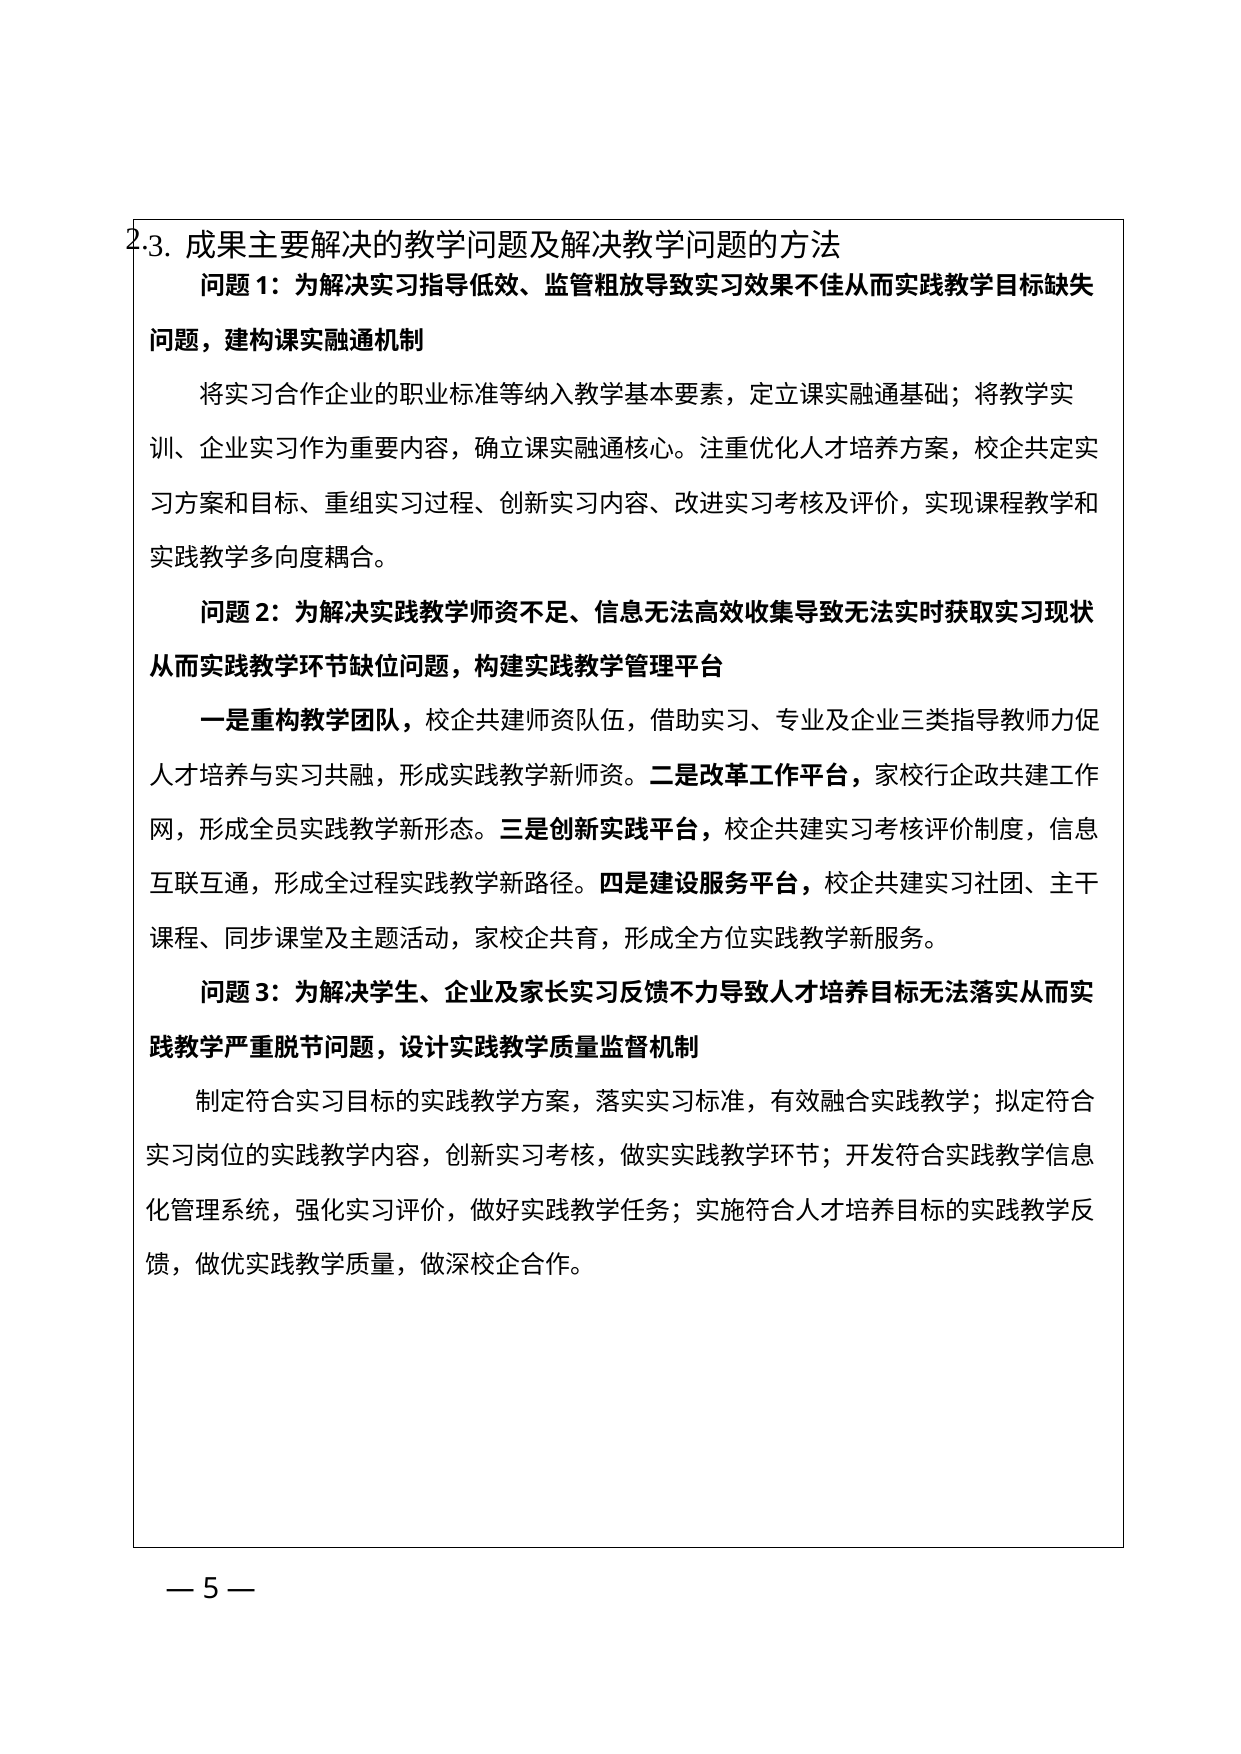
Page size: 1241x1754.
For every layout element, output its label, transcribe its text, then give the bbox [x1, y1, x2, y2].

table_cell 成果主要解决的教学问题及解决教学问题的方法 问题1：为解决实习指导低效、监管粗放导致实习效果不佳从而实践教学目标缺失问题，建构课实融通机制 将实习合作企业的职业标准等纳入教学基本要素，定立课实融通基础；将教学实训、企业实习作为重要内容，确立课实融通核心。注重优化人才培养方案，校企共定实习方案和目标、重组实习过程、创新实习内容、改进实习考核及评价，实现课程教学和实践教学多向度耦合。 问题2：为解决实践教学师资不足、信息无法高效收集导致无法实时获取实习现状从而实践教学环节缺位问题，构建实践教学管理平台 一是重构教学团队，校企共建师资队伍，借助实习、专业及企业三类指导教师力促人才培养与实习共融，形成实践教学新师资。二是改革工作平台，家校行企政共建工作网，形成全员实践教学新形态。三是创新实践平台，校企共建实习考核评价制度，信息互联互通，形成全过程实践教学新路径。四是建设服务平台，校企共建实习社团、主干课程、同步课堂及主题活动，家校企共育，形成全方位实践教学新服务。 问题3：为解决学生、企业及家长实习反馈不力导致人才培养目标无法落实从而实践教学严重脱节问题，设计实践教学质量监督机制 制定符合实习目标的实践教学方案，落实实习标准，有效融合实践教学；拟定符合实习岗位的实践教学内容，创新实习考核，做实实践教学环节；开发符合实践教学信息化管理系统，强化实习评价，做好实践教学任务；实施符合人才培养目标的实践教学反馈，做优实践教学质量，做深校企合作。 [134, 220, 1123, 1547]
